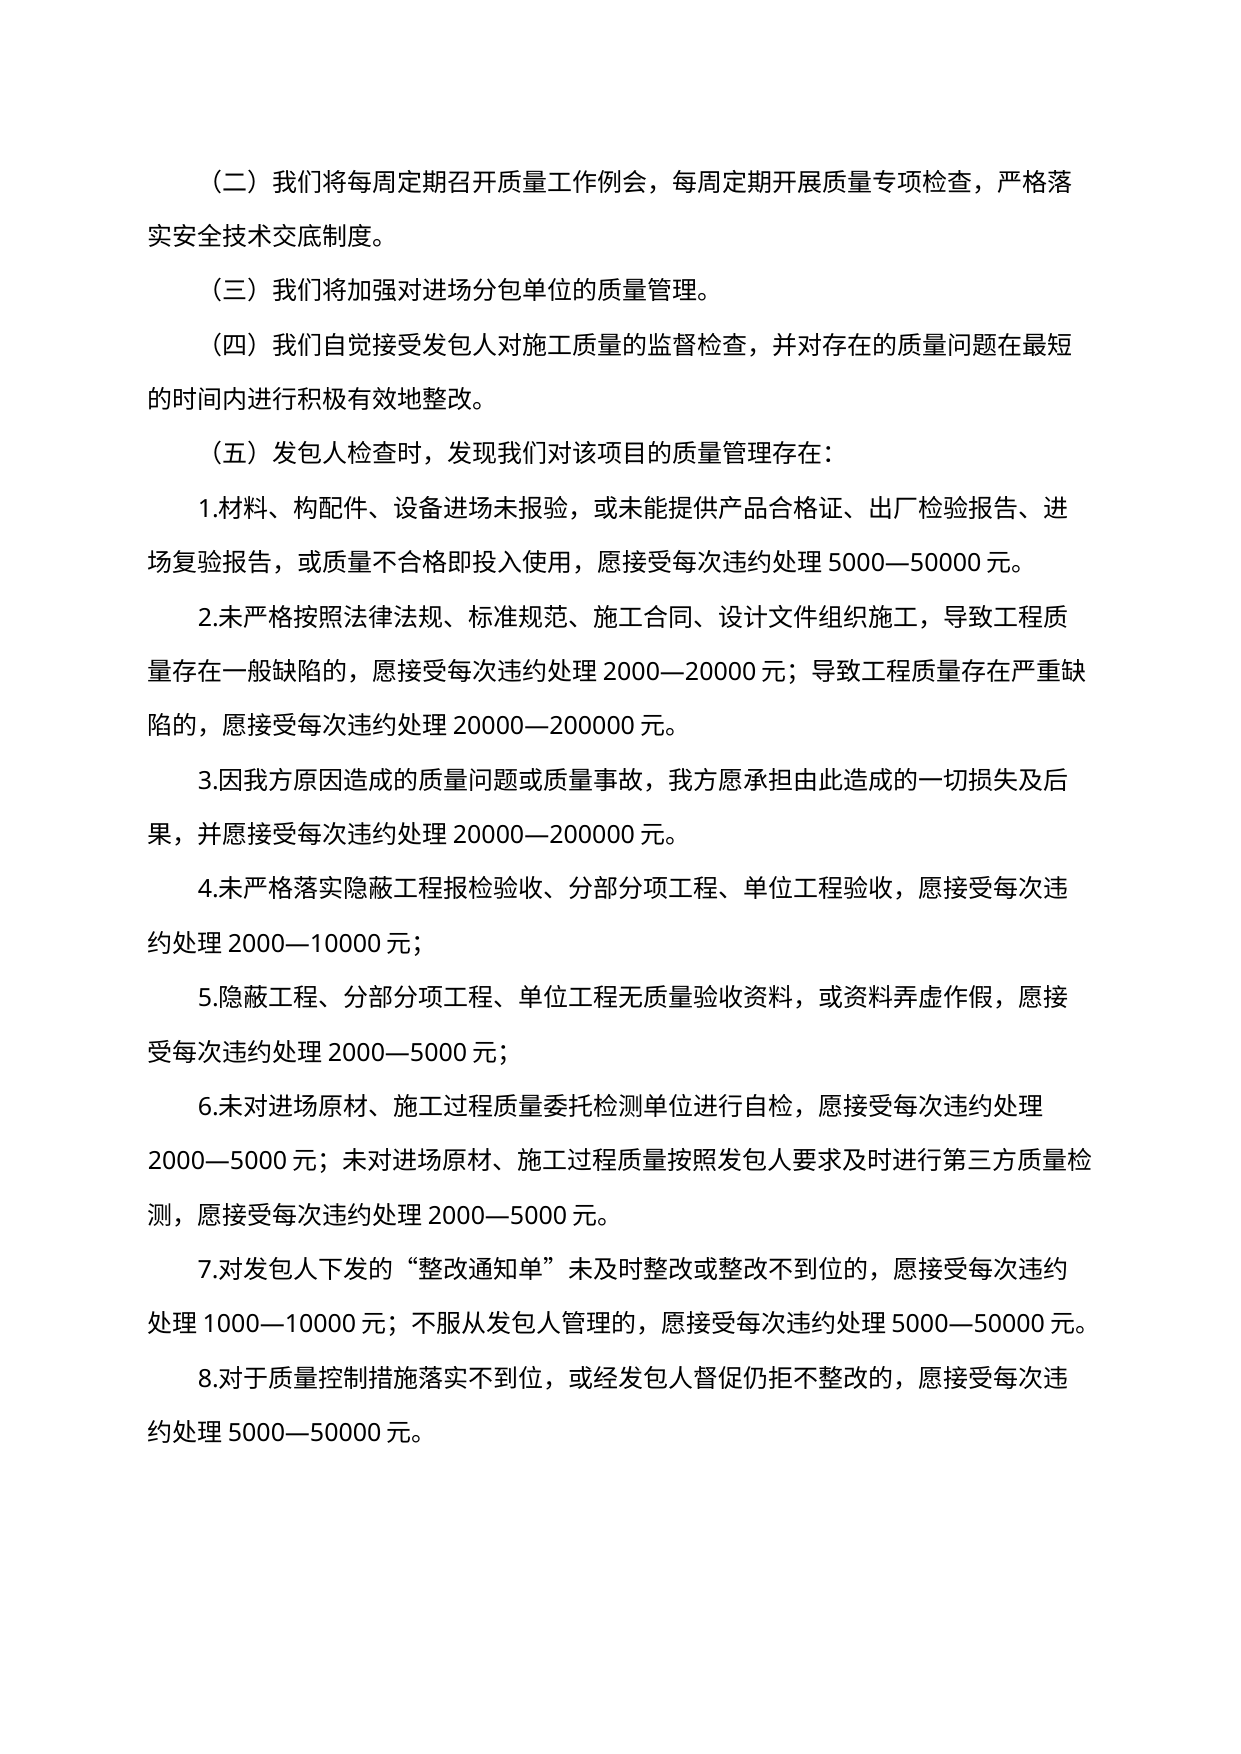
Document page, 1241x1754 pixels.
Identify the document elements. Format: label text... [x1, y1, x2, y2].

text 1.材料、构配件、设备进场未报验，或未能提供产品合格证、出厂检验报告、进场复验报告，或质量不合格即投入使用，愿接受每次违约处理5000—50000元。 [148, 488, 1093, 579]
text （五）发包人检查时，发现我们对该项目的质量管理存在： [148, 434, 1093, 470]
text 2.未严格按照法律法规、标准规范、施工合同、设计文件组织施工，导致工程质量存在一般缺陷的，愿接受每次违约处理2000—20000元；导致工程质量存在严重缺陷的，愿接受每次违约处理20000—200000元。 [148, 597, 1093, 742]
text 4.未严格落实隐蔽工程报检验收、分部分项工程、单位工程验收，愿接受每次违约处理2000—10000元； [148, 869, 1093, 959]
text 3.因我方原因造成的质量问题或质量事故，我方愿承担由此造成的一切损失及后果，并愿接受每次违约处理20000—200000元。 [148, 760, 1093, 851]
text 6.未对进场原材、施工过程质量委托检测单位进行自检，愿接受每次违约处理2000—5000元；未对进场原材、施工过程质量按照发包人要求及时进行第三方质量检测，愿接受每次违约处理2000—5000元。 [148, 1086, 1093, 1231]
text 8.对于质量控制措施落实不到位，或经发包人督促仍拒不整改的，愿接受每次违约处理5000—50000元。 [148, 1358, 1093, 1449]
text （三）我们将加强对进场分包单位的质量管理。 [148, 271, 1093, 307]
text （二）我们将每周定期召开质量工作例会，每周定期开展质量专项检查，严格落实安全技术交底制度。 [148, 162, 1093, 253]
text 5.隐蔽工程、分部分项工程、单位工程无质量验收资料，或资料弄虚作假，愿接受每次违约处理2000—5000元； [148, 978, 1093, 1068]
text 7.对发包人下发的“整改通知单”未及时整改或整改不到位的，愿接受每次违约处理1000—10000元；不服从发包人管理的，愿接受每次违约处理5000—50000元。 [147, 1249, 1093, 1340]
text （四）我们自觉接受发包人对施工质量的监督检查，并对存在的质量问题在最短的时间内进行积极有效地整改。 [148, 325, 1093, 416]
